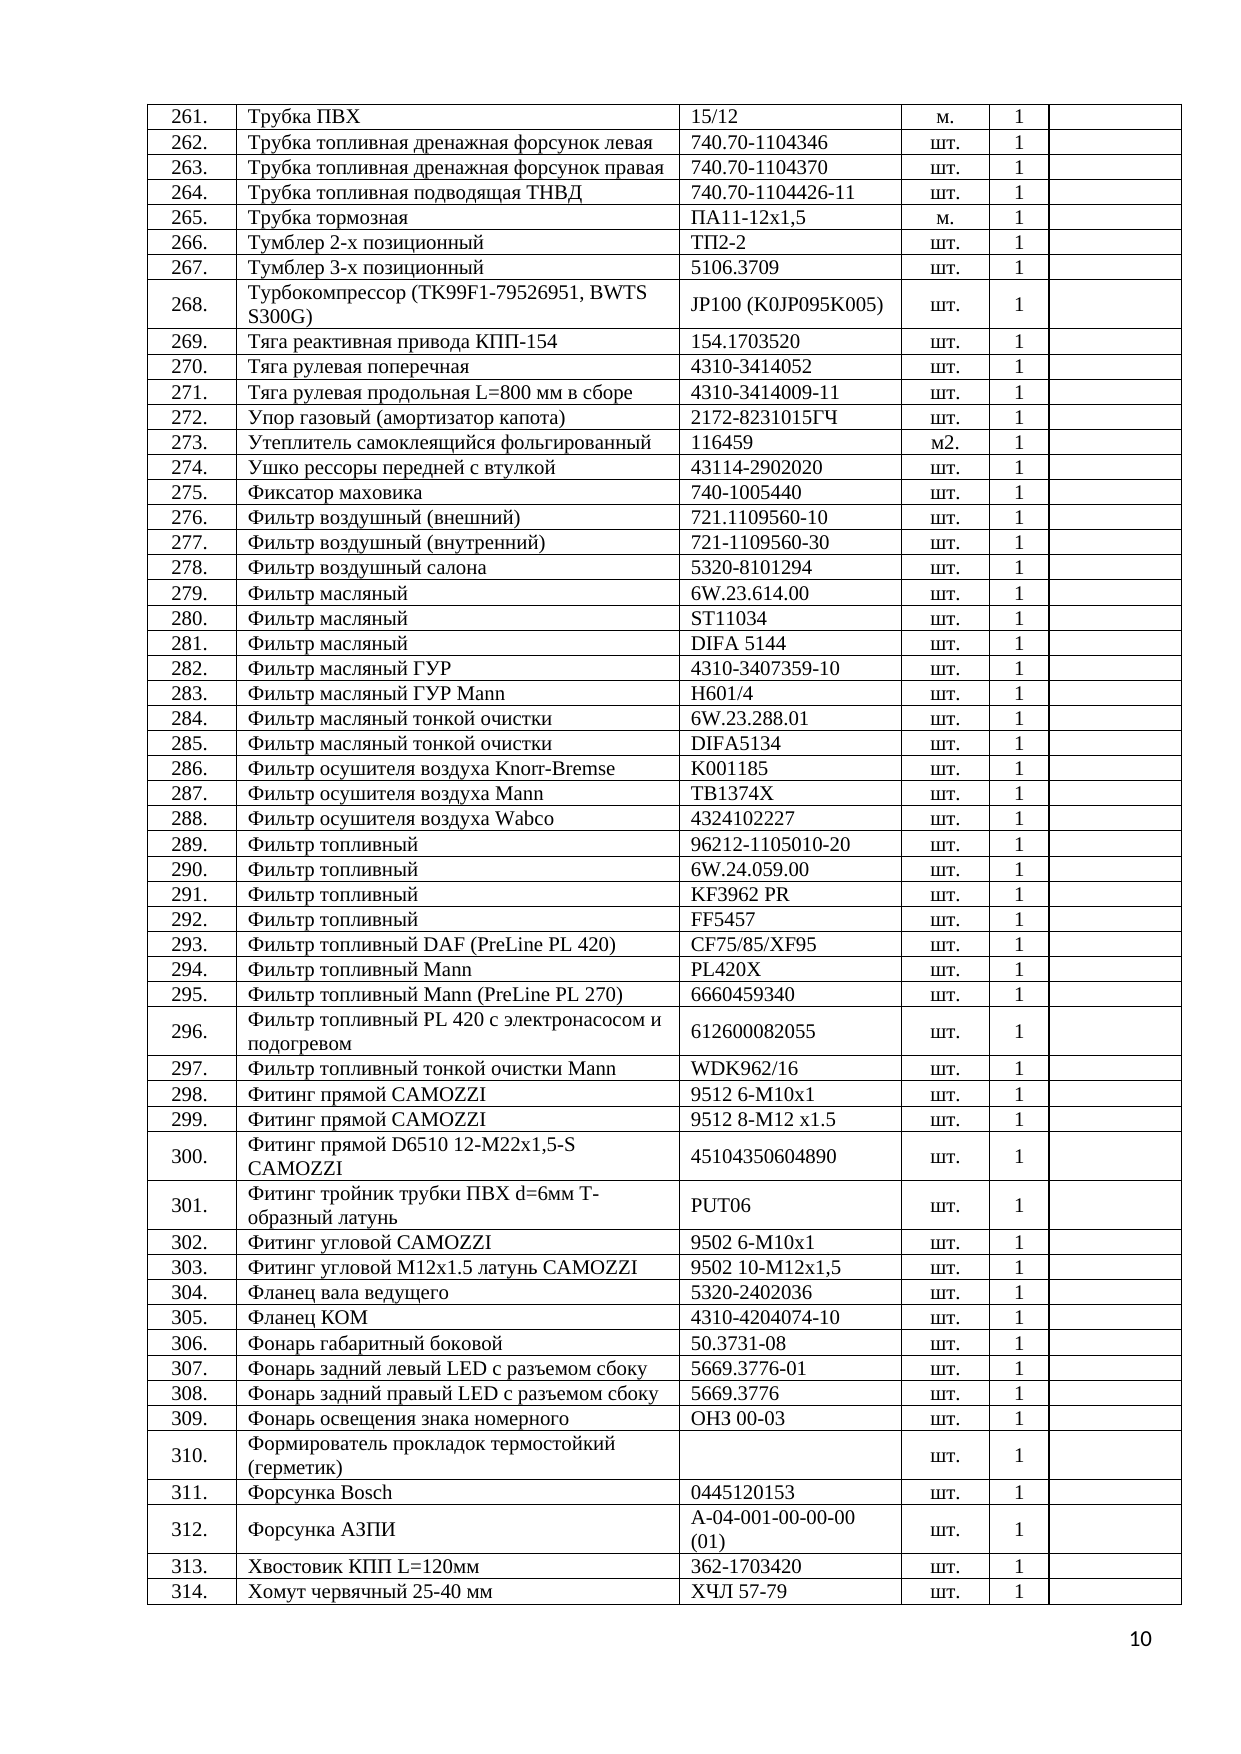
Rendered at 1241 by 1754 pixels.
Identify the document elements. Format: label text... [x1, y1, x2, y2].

table_cell Тумблер 3-х позиционный [237, 255, 679, 279]
table_cell 1 [990, 355, 1048, 378]
table_cell 9512 6-M10x1 [680, 1081, 901, 1106]
table_cell 740-1005440 [680, 480, 901, 504]
table_cell [148, 1554, 236, 1578]
table_cell K001185 [680, 756, 901, 780]
table_cell ПА11-12х1,5 [680, 205, 901, 229]
table_cell Ушко рессоры передней с втулкой [237, 455, 679, 479]
table_cell 2172-8231015ГЧ [680, 405, 901, 429]
table_cell шт. [902, 1505, 989, 1553]
table_cell [1050, 932, 1181, 956]
table_cell 116459 [680, 430, 901, 454]
table_cell Фиксатор маховика [237, 480, 679, 504]
table_cell шт. [902, 1356, 989, 1379]
table_cell 362-1703420 [680, 1554, 901, 1578]
table_cell DIFA 5144 [680, 631, 901, 655]
table_cell шт. [902, 480, 989, 504]
table_cell шт. [902, 1255, 989, 1279]
table_cell Фильтр топливный Mann [237, 957, 679, 981]
table_cell 1 [990, 480, 1048, 504]
table_cell 1 [990, 1081, 1048, 1106]
table_cell 1 [990, 255, 1048, 279]
table_cell 1 [990, 731, 1048, 755]
table_cell H601/4 [680, 681, 901, 705]
table_cell [148, 1255, 236, 1279]
table_cell [1050, 1505, 1181, 1553]
table_cell [148, 180, 236, 204]
table_cell [148, 631, 236, 655]
table_cell [1050, 1007, 1181, 1055]
table_cell Хвостовик КПП L=120мм [237, 1554, 679, 1578]
table_cell шт. [902, 405, 989, 429]
table_cell PUT06 [680, 1181, 901, 1229]
table_cell шт. [902, 1007, 989, 1055]
table_cell шт. [902, 1330, 989, 1354]
table_cell шт. [902, 781, 989, 805]
table_cell шт. [902, 1081, 989, 1106]
table_cell Фильтр масляный [237, 631, 679, 655]
table_cell [148, 882, 236, 906]
table_cell 740.70-1104370 [680, 155, 901, 179]
table_cell [148, 405, 236, 429]
table_cell шт. [902, 706, 989, 730]
table_cell 1 [990, 430, 1048, 454]
table_cell Фильтр масляный [237, 606, 679, 629]
table_cell FF5457 [680, 907, 901, 931]
table_cell шт. [902, 280, 989, 328]
table_cell [148, 1579, 236, 1603]
table_cell [1050, 681, 1181, 705]
table_cell 6660459340 [680, 982, 901, 1006]
table_cell [148, 606, 236, 629]
table_cell [148, 280, 236, 328]
table_cell [1050, 455, 1181, 479]
table_cell [148, 155, 236, 179]
table_cell шт. [902, 656, 989, 680]
table_cell Фильтр масляный тонкой очистки [237, 731, 679, 755]
table_cell Трубка топливная подводящая ТНВД [237, 180, 679, 204]
table_cell 1 [990, 1305, 1048, 1329]
table_cell шт. [902, 631, 989, 655]
table_cell [1050, 831, 1181, 856]
table_cell шт. [902, 530, 989, 554]
table_cell шт. [902, 555, 989, 579]
table_cell Тяга реактивная привода КПП-154 [237, 329, 679, 353]
table_cell Фильтр топливный [237, 882, 679, 906]
table_cell м. [902, 205, 989, 229]
table_cell [1050, 105, 1181, 128]
table_cell [1050, 706, 1181, 730]
table_cell 4310-4204074-10 [680, 1305, 901, 1329]
table_cell 1 [990, 932, 1048, 956]
table_cell 1 [990, 329, 1048, 353]
table_cell м2. [902, 430, 989, 454]
table_cell [148, 1356, 236, 1379]
table_cell [148, 255, 236, 279]
table_cell [1050, 1255, 1181, 1279]
table_cell [148, 1381, 236, 1405]
table_cell 1 [990, 1107, 1048, 1131]
table_cell [148, 756, 236, 780]
table_cell шт. [902, 155, 989, 179]
table_cell Фильтр топливный [237, 831, 679, 856]
table_cell [1050, 430, 1181, 454]
table_cell Фильтр воздушный (внешний) [237, 505, 679, 529]
table_cell 5669.3776-01 [680, 1356, 901, 1379]
table_cell [148, 982, 236, 1006]
table_cell Фильтр топливный DAF (PreLine PL 420) [237, 932, 679, 956]
table_cell [1050, 857, 1181, 881]
table_cell Форсунка Bosch [237, 1480, 679, 1504]
table_cell WDK962/16 [680, 1056, 901, 1080]
table_cell [148, 1081, 236, 1106]
table_cell шт. [902, 857, 989, 881]
table_cell 1 [990, 1505, 1048, 1553]
table_cell Тяга рулевая продольная L=800 мм в сборе [237, 380, 679, 404]
table_cell [148, 505, 236, 529]
table_cell Фильтр масляный ГУР [237, 656, 679, 680]
table_cell [1050, 781, 1181, 805]
table_cell Трубка топливная дренажная форсунок правая [237, 155, 679, 179]
table_cell [1050, 1081, 1181, 1106]
table_cell [1050, 205, 1181, 229]
table_cell [1050, 329, 1181, 353]
table_cell KF3962 PR [680, 882, 901, 906]
table_cell [148, 1480, 236, 1504]
table_cell 740.70-1104426-11 [680, 180, 901, 204]
table_cell 1 [990, 1406, 1048, 1430]
table_cell [1050, 1181, 1181, 1229]
table_cell 1 [990, 505, 1048, 529]
table_cell [148, 907, 236, 931]
table_cell 1 [990, 130, 1048, 154]
table_cell 1 [990, 781, 1048, 805]
table_cell [1050, 155, 1181, 179]
table_cell [1050, 1406, 1181, 1430]
table_cell [1050, 957, 1181, 981]
table_cell [148, 355, 236, 378]
table_cell 0445120153 [680, 1480, 901, 1504]
table_cell 1 [990, 957, 1048, 981]
table_cell [148, 430, 236, 454]
table_cell 1 [990, 280, 1048, 328]
table_cell [148, 455, 236, 479]
table_cell 6W.23.288.01 [680, 706, 901, 730]
table_cell [1050, 1579, 1181, 1603]
table_cell [1050, 280, 1181, 328]
table_cell 1 [990, 1007, 1048, 1055]
table_cell Фильтр воздушный салона [237, 555, 679, 579]
table_cell [1050, 606, 1181, 629]
table_cell [148, 681, 236, 705]
table_cell [1050, 756, 1181, 780]
table_cell шт. [902, 1381, 989, 1405]
table_cell шт. [902, 756, 989, 780]
table_cell CF75/85/XF95 [680, 932, 901, 956]
table_cell [148, 480, 236, 504]
table_cell Фитинг прямой CAMOZZI [237, 1107, 679, 1131]
table_cell [148, 831, 236, 856]
table_cell шт. [902, 1579, 989, 1603]
table_cell 721-1109560-30 [680, 530, 901, 554]
table_cell 4310-3407359-10 [680, 656, 901, 680]
table_cell [1050, 405, 1181, 429]
table_cell ОНЗ 00-03 [680, 1406, 901, 1430]
table_cell [1050, 1381, 1181, 1405]
table_cell 1 [990, 882, 1048, 906]
table_cell 1 [990, 1280, 1048, 1304]
table_cell Фонарь задний левый LED с разъемом сбоку [237, 1356, 679, 1379]
table_cell 5320-8101294 [680, 555, 901, 579]
table_cell [148, 1505, 236, 1553]
table_cell шт. [902, 130, 989, 154]
table_cell 6W.24.059.00 [680, 857, 901, 881]
table_cell 1 [990, 1255, 1048, 1279]
table_cell шт. [902, 1554, 989, 1578]
table_cell 1 [990, 681, 1048, 705]
table_cell [148, 932, 236, 956]
table_cell [148, 1330, 236, 1354]
table_cell ТП2-2 [680, 230, 901, 254]
table_cell 612600082055 [680, 1007, 901, 1055]
table_cell Фильтр топливный [237, 857, 679, 881]
table_cell 43114-2902020 [680, 455, 901, 479]
table_cell [148, 857, 236, 881]
table_cell 1 [990, 230, 1048, 254]
table_cell Фитинг прямой D6510 12-M22х1,5-S CAMOZZI [237, 1132, 679, 1180]
table_cell 4324102227 [680, 806, 901, 830]
table_cell [148, 1007, 236, 1055]
table_cell 9502 10-M12x1,5 [680, 1255, 901, 1279]
table_cell [148, 329, 236, 353]
table_cell Фильтр масляный ГУР Mann [237, 681, 679, 705]
table_cell ХЧЛ 57-79 [680, 1579, 901, 1603]
table_cell шт. [902, 681, 989, 705]
table_cell [148, 656, 236, 680]
table_cell [148, 1305, 236, 1329]
table_cell [1050, 1056, 1181, 1080]
table_cell Фланец КОМ [237, 1305, 679, 1329]
table_cell [148, 530, 236, 554]
table_cell 1 [990, 155, 1048, 179]
table_cell Турбокомпрессор (TK99F1-79526951, BWTS S300G) [237, 280, 679, 328]
table_cell шт. [902, 907, 989, 931]
table_cell [148, 781, 236, 805]
table_cell шт. [902, 1280, 989, 1304]
table_cell Фонарь габаритный боковой [237, 1330, 679, 1354]
table_cell 9512 8-М12 х1.5 [680, 1107, 901, 1131]
table_cell 5320-2402036 [680, 1280, 901, 1304]
table_cell 5669.3776 [680, 1381, 901, 1405]
table_cell 1 [990, 1132, 1048, 1180]
table_cell 1 [990, 831, 1048, 856]
table_cell 1 [990, 1554, 1048, 1578]
table_cell 1 [990, 455, 1048, 479]
table_cell [1050, 480, 1181, 504]
table_cell шт. [902, 505, 989, 529]
table_cell 1 [990, 530, 1048, 554]
table_cell Тяга рулевая поперечная [237, 355, 679, 378]
table_cell шт. [902, 932, 989, 956]
table_cell 45104350604890 [680, 1132, 901, 1180]
table_cell [1050, 555, 1181, 579]
table_cell 4310-3414009-11 [680, 380, 901, 404]
table_cell [1050, 882, 1181, 906]
table_cell [1050, 505, 1181, 529]
table_cell шт. [902, 329, 989, 353]
table_cell шт. [902, 1132, 989, 1180]
table_cell 154.1703520 [680, 329, 901, 353]
table_cell [1050, 907, 1181, 931]
table_cell [148, 580, 236, 604]
table_cell 1 [990, 1230, 1048, 1254]
table_cell [148, 1132, 236, 1180]
table_cell [1050, 1107, 1181, 1131]
table_cell DIFA5134 [680, 731, 901, 755]
table_cell Трубка топливная дренажная форсунок левая [237, 130, 679, 154]
table_cell 50.3731-08 [680, 1330, 901, 1354]
table_cell шт. [902, 1181, 989, 1229]
table_cell [1050, 580, 1181, 604]
table_cell [148, 1280, 236, 1304]
table_cell [1050, 1356, 1181, 1379]
table_cell 1 [990, 631, 1048, 655]
table_cell [1050, 1305, 1181, 1329]
table_cell Тумблер 2-х позиционный [237, 230, 679, 254]
table_cell Формирователь прокладок термостойкий (герметик) [237, 1431, 679, 1479]
table_cell Фильтр топливный PL 420 с электронасосом и подогревом [237, 1007, 679, 1055]
table_cell Фильтр масляный [237, 580, 679, 604]
table_cell 1 [990, 1381, 1048, 1405]
table_cell 15/12 [680, 105, 901, 128]
table_cell 721.1109560-10 [680, 505, 901, 529]
table_cell Трубка тормозная [237, 205, 679, 229]
table_cell Фильтр масляный тонкой очистки [237, 706, 679, 730]
table_cell шт. [902, 957, 989, 981]
table_cell [148, 205, 236, 229]
table_cell Хомут червячный 25-40 мм [237, 1579, 679, 1603]
table_cell Фитинг прямой CAMOZZI [237, 1081, 679, 1106]
table_cell Фильтр осушителя воздуха Wabco [237, 806, 679, 830]
table_cell 9502 6-M10x1 [680, 1230, 901, 1254]
table_cell 1 [990, 656, 1048, 680]
table_cell [148, 1406, 236, 1430]
table_cell [148, 380, 236, 404]
table_cell Фланец вала ведущего [237, 1280, 679, 1304]
table_cell Фильтр топливный тонкой очистки Mann [237, 1056, 679, 1080]
table_cell [148, 105, 236, 128]
table_cell шт. [902, 180, 989, 204]
table_cell Упор газовый (амортизатор капота) [237, 405, 679, 429]
table_cell шт. [902, 1431, 989, 1479]
table_cell шт. [902, 1230, 989, 1254]
table_cell 6W.23.614.00 [680, 580, 901, 604]
table_cell [148, 806, 236, 830]
table_cell [148, 1107, 236, 1131]
table_cell [148, 1431, 236, 1479]
table_cell шт. [902, 1107, 989, 1131]
table_cell шт. [902, 606, 989, 629]
table_cell Трубка ПВХ [237, 105, 679, 128]
table_cell Фонарь задний правый LED с разъемом сбоку [237, 1381, 679, 1405]
table_cell 1 [990, 380, 1048, 404]
table_cell шт. [902, 380, 989, 404]
table_cell шт. [902, 230, 989, 254]
table_cell Фильтр топливный [237, 907, 679, 931]
table_cell ST11034 [680, 606, 901, 629]
table_cell [1050, 530, 1181, 554]
table_cell [1050, 255, 1181, 279]
table_cell [1050, 355, 1181, 378]
table_cell Фильтр осушителя воздуха Knorr-Bremse [237, 756, 679, 780]
table_cell м. [902, 105, 989, 128]
table_cell шт. [902, 982, 989, 1006]
table_cell 1 [990, 555, 1048, 579]
table_cell [1050, 130, 1181, 154]
table_cell [148, 1056, 236, 1080]
table_cell [1050, 1330, 1181, 1354]
table_cell шт. [902, 731, 989, 755]
table_cell шт. [902, 882, 989, 906]
table_cell 1 [990, 105, 1048, 128]
table_cell [1050, 230, 1181, 254]
table_cell [148, 731, 236, 755]
table_cell PL420X [680, 957, 901, 981]
table_cell Фильтр топливный Mann (PreLine PL 270) [237, 982, 679, 1006]
table_cell 1 [990, 706, 1048, 730]
table_cell 1 [990, 1056, 1048, 1080]
table_cell 1 [990, 982, 1048, 1006]
table_cell шт. [902, 580, 989, 604]
table_cell 740.70-1104346 [680, 130, 901, 154]
table_cell [148, 957, 236, 981]
table_cell [148, 555, 236, 579]
table_cell Фильтр осушителя воздуха Mann [237, 781, 679, 805]
table_cell [148, 706, 236, 730]
table_cell 1 [990, 1579, 1048, 1603]
table_cell [148, 1181, 236, 1229]
table_cell Фитинг угловой М12х1.5 латунь CAMOZZI [237, 1255, 679, 1279]
table_cell Фитинг тройник трубки ПВХ d=6мм Т-образный латунь [237, 1181, 679, 1229]
table_cell [1050, 1132, 1181, 1180]
table_cell [1050, 1230, 1181, 1254]
table_cell 1 [990, 580, 1048, 604]
table_cell 1 [990, 405, 1048, 429]
table_cell шт. [902, 831, 989, 856]
table_cell [148, 1230, 236, 1254]
table_cell [1050, 1280, 1181, 1304]
table_cell шт. [902, 355, 989, 378]
table_cell TB1374X [680, 781, 901, 805]
table_cell [680, 1431, 901, 1479]
table_cell Фильтр воздушный (внутренний) [237, 530, 679, 554]
table_cell Утеплитель самоклеящийся фольгированный [237, 430, 679, 454]
table_cell 4310-3414052 [680, 355, 901, 378]
table_cell 1 [990, 857, 1048, 881]
table_cell 1 [990, 1480, 1048, 1504]
table_cell [1050, 806, 1181, 830]
table_cell 1 [990, 180, 1048, 204]
table_cell [1050, 1480, 1181, 1504]
table_cell [1050, 656, 1181, 680]
table_cell [1050, 1554, 1181, 1578]
table_cell [148, 130, 236, 154]
table_cell шт. [902, 255, 989, 279]
table_cell JP100 (K0JP095K005) [680, 280, 901, 328]
table_cell Фитинг угловой CAMOZZI [237, 1230, 679, 1254]
table_cell [1050, 180, 1181, 204]
table_cell шт. [902, 455, 989, 479]
table_cell шт. [902, 1406, 989, 1430]
table_cell Фонарь освещения знака номерного [237, 1406, 679, 1430]
table_cell 1 [990, 205, 1048, 229]
table_cell [1050, 380, 1181, 404]
table_cell шт. [902, 806, 989, 830]
table_cell 1 [990, 1181, 1048, 1229]
table_cell 96212-1105010-20 [680, 831, 901, 856]
table_cell 1 [990, 1330, 1048, 1354]
table_cell [1050, 982, 1181, 1006]
table_cell 1 [990, 756, 1048, 780]
table_cell шт. [902, 1056, 989, 1080]
table_cell 5106.3709 [680, 255, 901, 279]
table_cell 1 [990, 606, 1048, 629]
table_cell 1 [990, 806, 1048, 830]
table_cell 1 [990, 1431, 1048, 1479]
table_cell 1 [990, 1356, 1048, 1379]
table_cell [1050, 631, 1181, 655]
table_cell А-04-001-00-00-00 (01) [680, 1505, 901, 1553]
table_cell шт. [902, 1305, 989, 1329]
table_cell [1050, 731, 1181, 755]
table_cell [148, 230, 236, 254]
table_cell 1 [990, 907, 1048, 931]
table_cell [1050, 1431, 1181, 1479]
table_cell Форсунка АЗПИ [237, 1505, 679, 1553]
table_cell шт. [902, 1480, 989, 1504]
